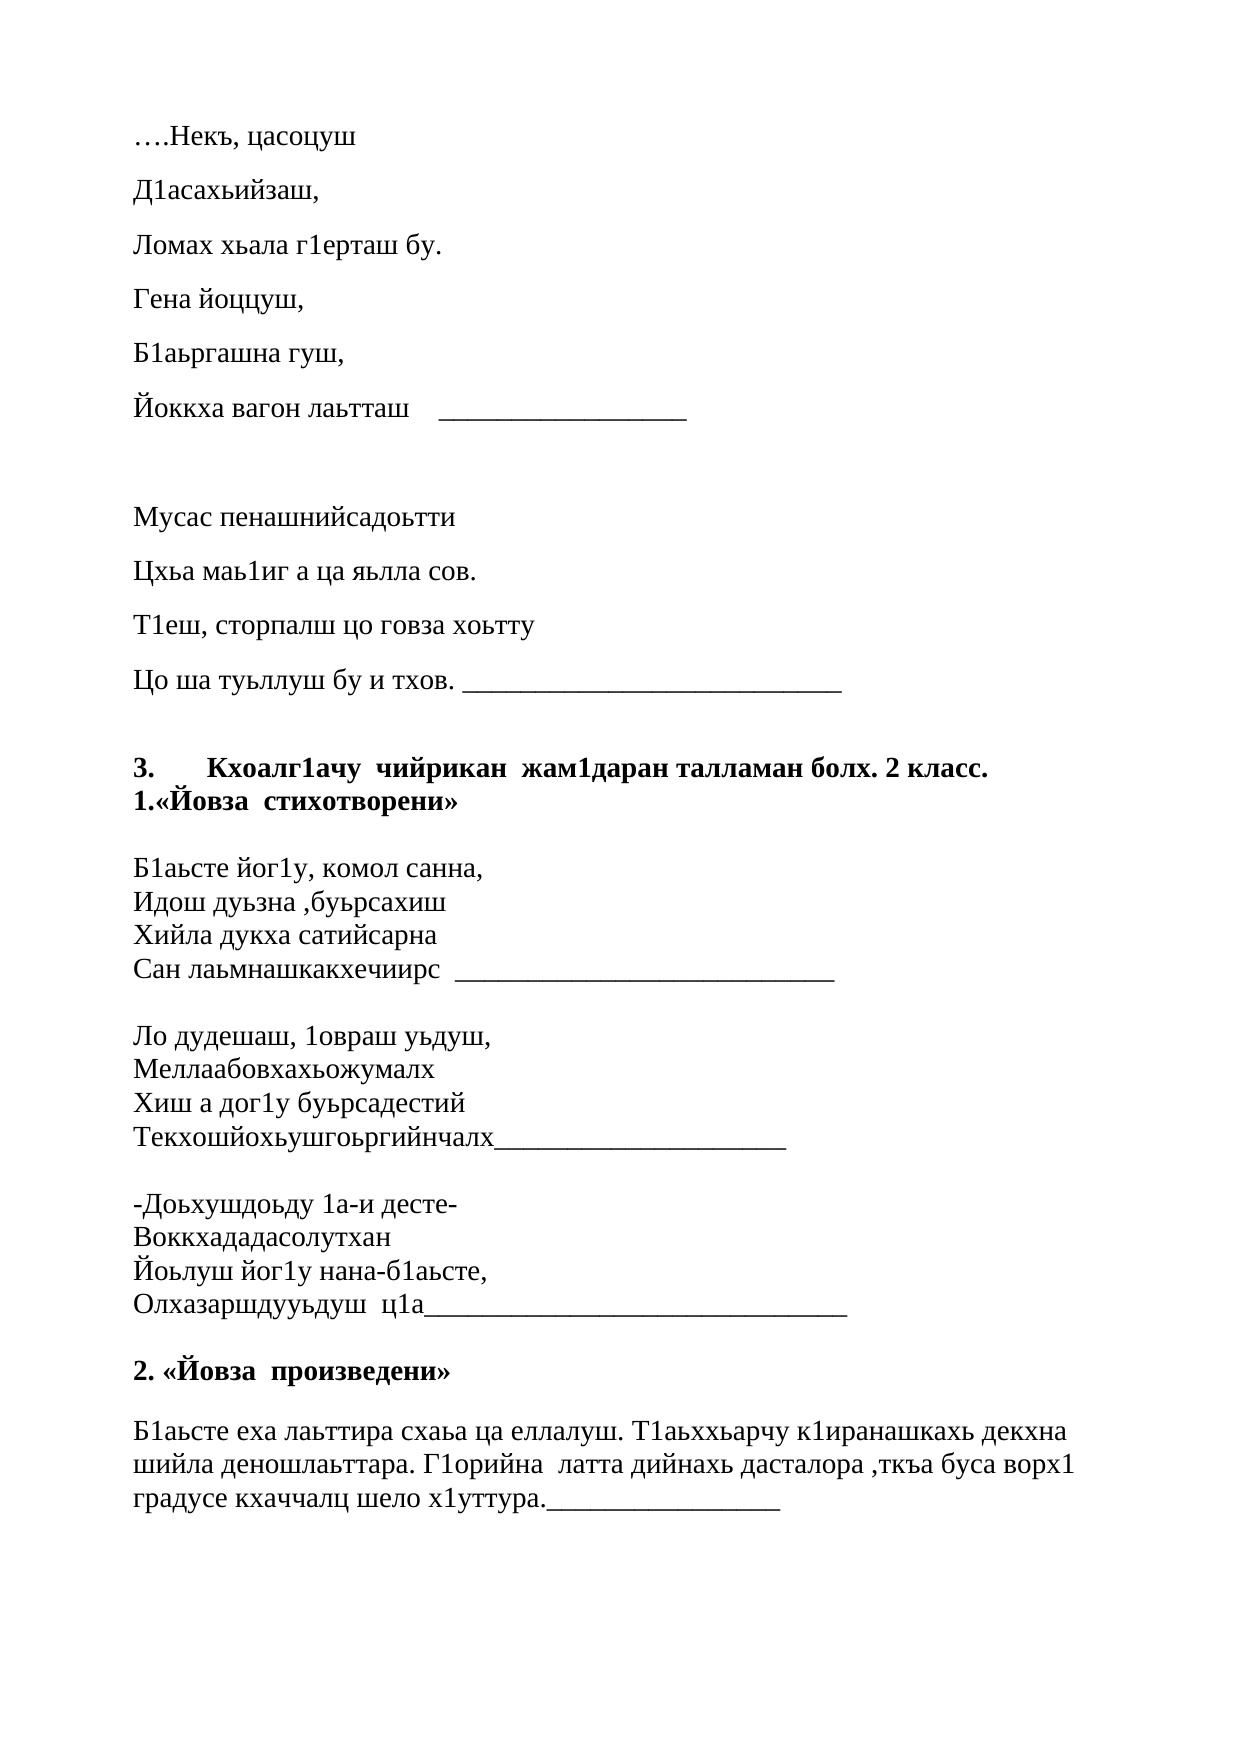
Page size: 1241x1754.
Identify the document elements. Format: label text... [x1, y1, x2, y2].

text 2. «Йовза произведени» [133, 1353, 1152, 1387]
list Хиш а дог1у буьрсадестий [133, 1085, 1152, 1119]
list Текхошйохьушгоьргийнчалх____________________ [133, 1119, 1152, 1152]
text Д1асахьийзаш, [133, 172, 1152, 206]
list -Доьхушдоьду 1а-и десте- [133, 1186, 1152, 1219]
text Цо ша туьллуш бу и тхов. __________________________ [133, 662, 1152, 695]
text Т1еш, сторпалш цо говза хоьтту [133, 607, 1152, 641]
text Мусас пенашнийсадоьтти [133, 499, 1152, 532]
text Йоккха вагон лаьтташ _________________ [133, 390, 1152, 423]
list Йоьлуш йог1у нана-б1аьсте, [133, 1253, 1152, 1286]
list Идош дуьзна ,буьрсахиш [133, 884, 1152, 917]
list Кхоалг1ачу чийрикан жам1даран талламан болх. 2 класс. [133, 750, 1152, 783]
text Цхьа маь1иг а ца яьлла сов. [133, 553, 1152, 587]
text Б1аьргашна гуш, [133, 336, 1152, 369]
list Б1аьсте йог1у, комол санна, [133, 850, 1152, 884]
text Б1аьсте еха лаьттира схаьа ца еллалуш. Т1аьххьарчу к1иранашкахь декхна шийла деношлаьттара. Г1орийна латта дийнахь дасталора ,ткъа буса ворх1 градусе кхаччалц шело х1уттура.________________ [133, 1413, 1152, 1513]
list Ло дудешаш, 1овраш уьдуш, [133, 1018, 1152, 1052]
text Ломах хьала г1ерташ бу. [133, 227, 1152, 260]
list Олхазаршдууьдуш ц1а_____________________________ [133, 1286, 1152, 1320]
list Хийла дукха сатийсарна [133, 917, 1152, 951]
list Сан лаьмнашкакхечиирс __________________________ [133, 951, 1152, 984]
list Воккхададасолутхан [133, 1219, 1152, 1253]
text Гена йоццуш, [133, 281, 1152, 315]
text 1.«Йовза стихотворени» [133, 783, 1152, 817]
text ….Некъ, цасоцуш [133, 118, 1152, 152]
list Меллаабовхахьожумалх [133, 1052, 1152, 1085]
